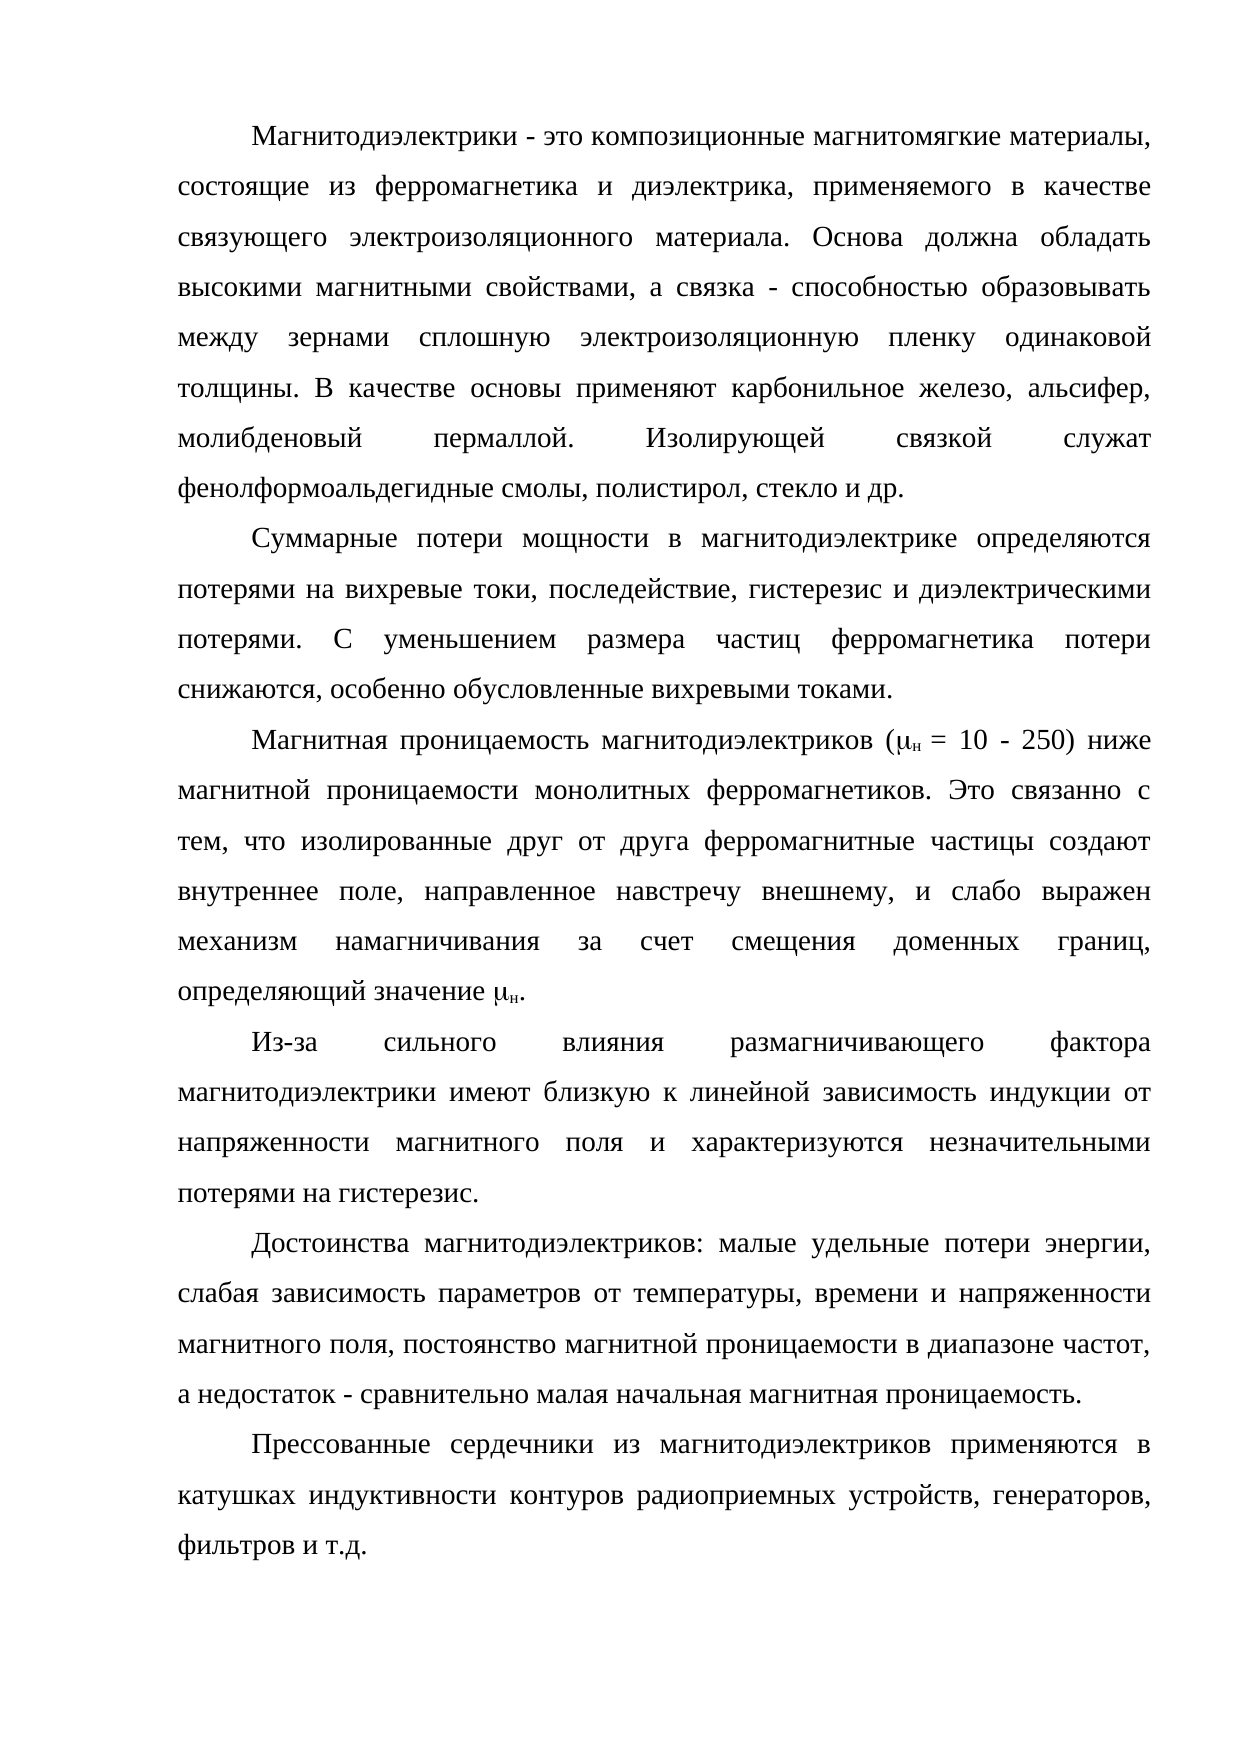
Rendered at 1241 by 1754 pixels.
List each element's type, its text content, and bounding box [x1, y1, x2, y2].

text Суммарные потери мощности в магнитодиэлектрике определяются потерями на вихревые токи, последействие, гистерезис и диэлектрическими потерями. С уменьшением размера частиц ферромагнетика потери снижаются, особенно обусловленные вихревыми токами. [177, 521, 1152, 705]
text Достоинства магнитодиэлектриков: малые удельные потери энергии, слабая зависимость параметров от температуры, времени и напряженности магнитного поля, постоянство магнитной проницаемости в диапазоне частот, а недостаток - сравнительно малая начальная магнитная проницаемость. [177, 1225, 1152, 1410]
text Из-за сильного влияния размагничивающего фактора магнитодиэлектрики имеют близкую к линейной зависимость индукции от напряженности магнитного поля и характеризуются незначительными потерями на гистерезис. [177, 1024, 1152, 1208]
text Прессованные сердечники из магнитодиэлектриков применяются в катушках индуктивности контуров радиоприемных устройств, генераторов, фильтров и т.д. [177, 1426, 1152, 1561]
text Магнитная проницаемость магнитодиэлектриков (н = 10 - 250) ниже магнитной проницаемости монолитных ферромагнетиков. Это связанно с тем, что изолированные друг от друга ферромагнитные частицы создают внутреннее поле, направленное навстречу внешнему, и слабо выражен механизм намагничивания за счет смещения доменных границ, определяющий значение н. [177, 722, 1152, 1007]
text Магнитодиэлектрики - это композиционные магнитомягкие материалы, состоящие из ферромагнетика и диэлектрика, применяемого в качестве связующего электроизоляционного материала. Основа должна обладать высокими магнитными свойствами, а связка - способностью образовывать между зернами сплошную электроизоляционную пленку одинаковой толщины. В качестве основы применяют карбонильное железо, альсифер, молибденовый пермаллой. Изолирующей связкой служат фенолформоальдегидные смолы, полистирол, стекло и др. [177, 118, 1152, 504]
